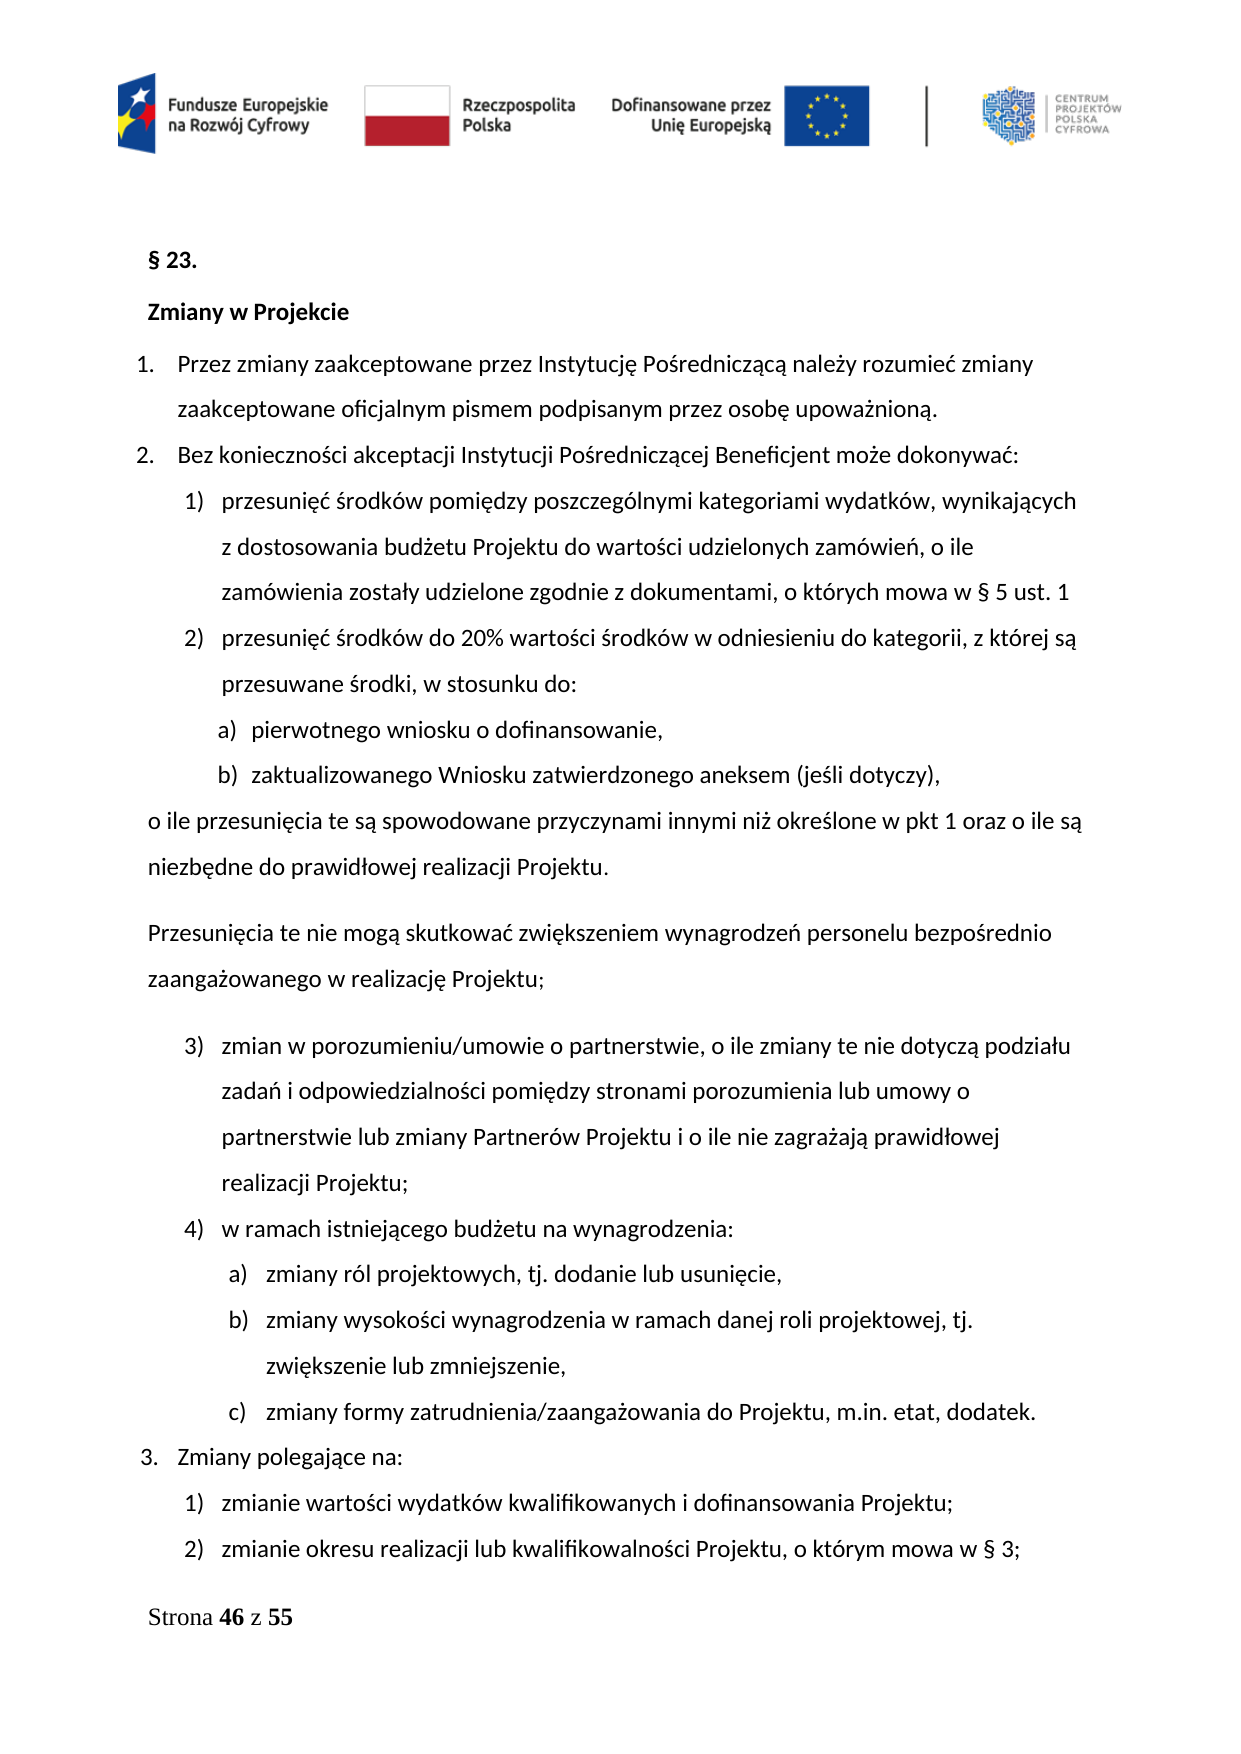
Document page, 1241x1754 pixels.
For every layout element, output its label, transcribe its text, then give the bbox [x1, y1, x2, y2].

list przesunięć środków pomiędzy poszczególnymi kategoriami wydatków, wynikających z dostosowania budżetu Projektu do wartości udzielonych zamówień, o ile zamówienia zostały udzielone zgodnie z dokumentami, o których mowa w § 5 ust. 1 [184, 485, 1093, 607]
list Zmiany polegające na: [140, 1441, 1093, 1472]
list zmiany formy zatrudnienia/zaangażowania do Projektu, m.in. etat, dodatek. [228, 1396, 1093, 1426]
list przesunięć środków do 20% wartości środków w odniesieniu do kategorii, z której są przesuwane środki, w stosunku do: [184, 622, 1093, 698]
list zmianie okresu realizacji lub kwalifikowalności Projektu, o którym mowa w § 3; [184, 1533, 1093, 1563]
text § 23. [148, 244, 1093, 274]
list zmiany wysokości wynagrodzenia w ramach danej roli projektowej, tj. zwiększenie lub zmniejszenie, [228, 1304, 1093, 1380]
text o ile przesunięcia te są spowodowane przyczynami innymi niż określone w pkt 1 oraz o ile są niezbędne do prawidłowej realizacji Projektu. [148, 805, 1093, 881]
list zmiany ról projektowych, tj. dodanie lub usunięcie, [228, 1258, 1093, 1289]
list pierwotnego wniosku o dofinansowanie, [217, 714, 1093, 744]
list w ramach istniejącego budżetu na wynagrodzenia: [184, 1213, 1093, 1243]
list zaktualizowanego Wniosku zatwierdzonego aneksem (jeśli dotyczy), [217, 759, 1093, 790]
list Przez zmiany zaakceptowane przez Instytucję Pośredniczącą należy rozumieć zmiany zaakceptowane oficjalnym pismem podpisanym przez osobę upoważnioną. [136, 348, 1093, 424]
list zmian w porozumieniu/umowie o partnerstwie, o ile zmiany te nie dotyczą podziału zadań i odpowiedzialności pomiędzy stronami porozumienia lub umowy o partnerstwie lub zmiany Partnerów Projektu i o ile nie zagrażają prawidłowej realizacji Projektu; [184, 1030, 1093, 1197]
list zmianie wartości wydatków kwalifikowanych i dofinansowania Projektu; [184, 1487, 1093, 1518]
picture [118, 73, 1122, 154]
text Przesunięcia te nie mogą skutkować zwiększeniem wynagrodzeń personelu bezpośrednio zaangażowanego w realizację Projektu; [148, 917, 1093, 994]
text Zmiany w Projekcie [148, 296, 1093, 326]
list Bez konieczności akceptacji Instytucji Pośredniczącej Beneficjent może dokonywać: [136, 439, 1093, 470]
